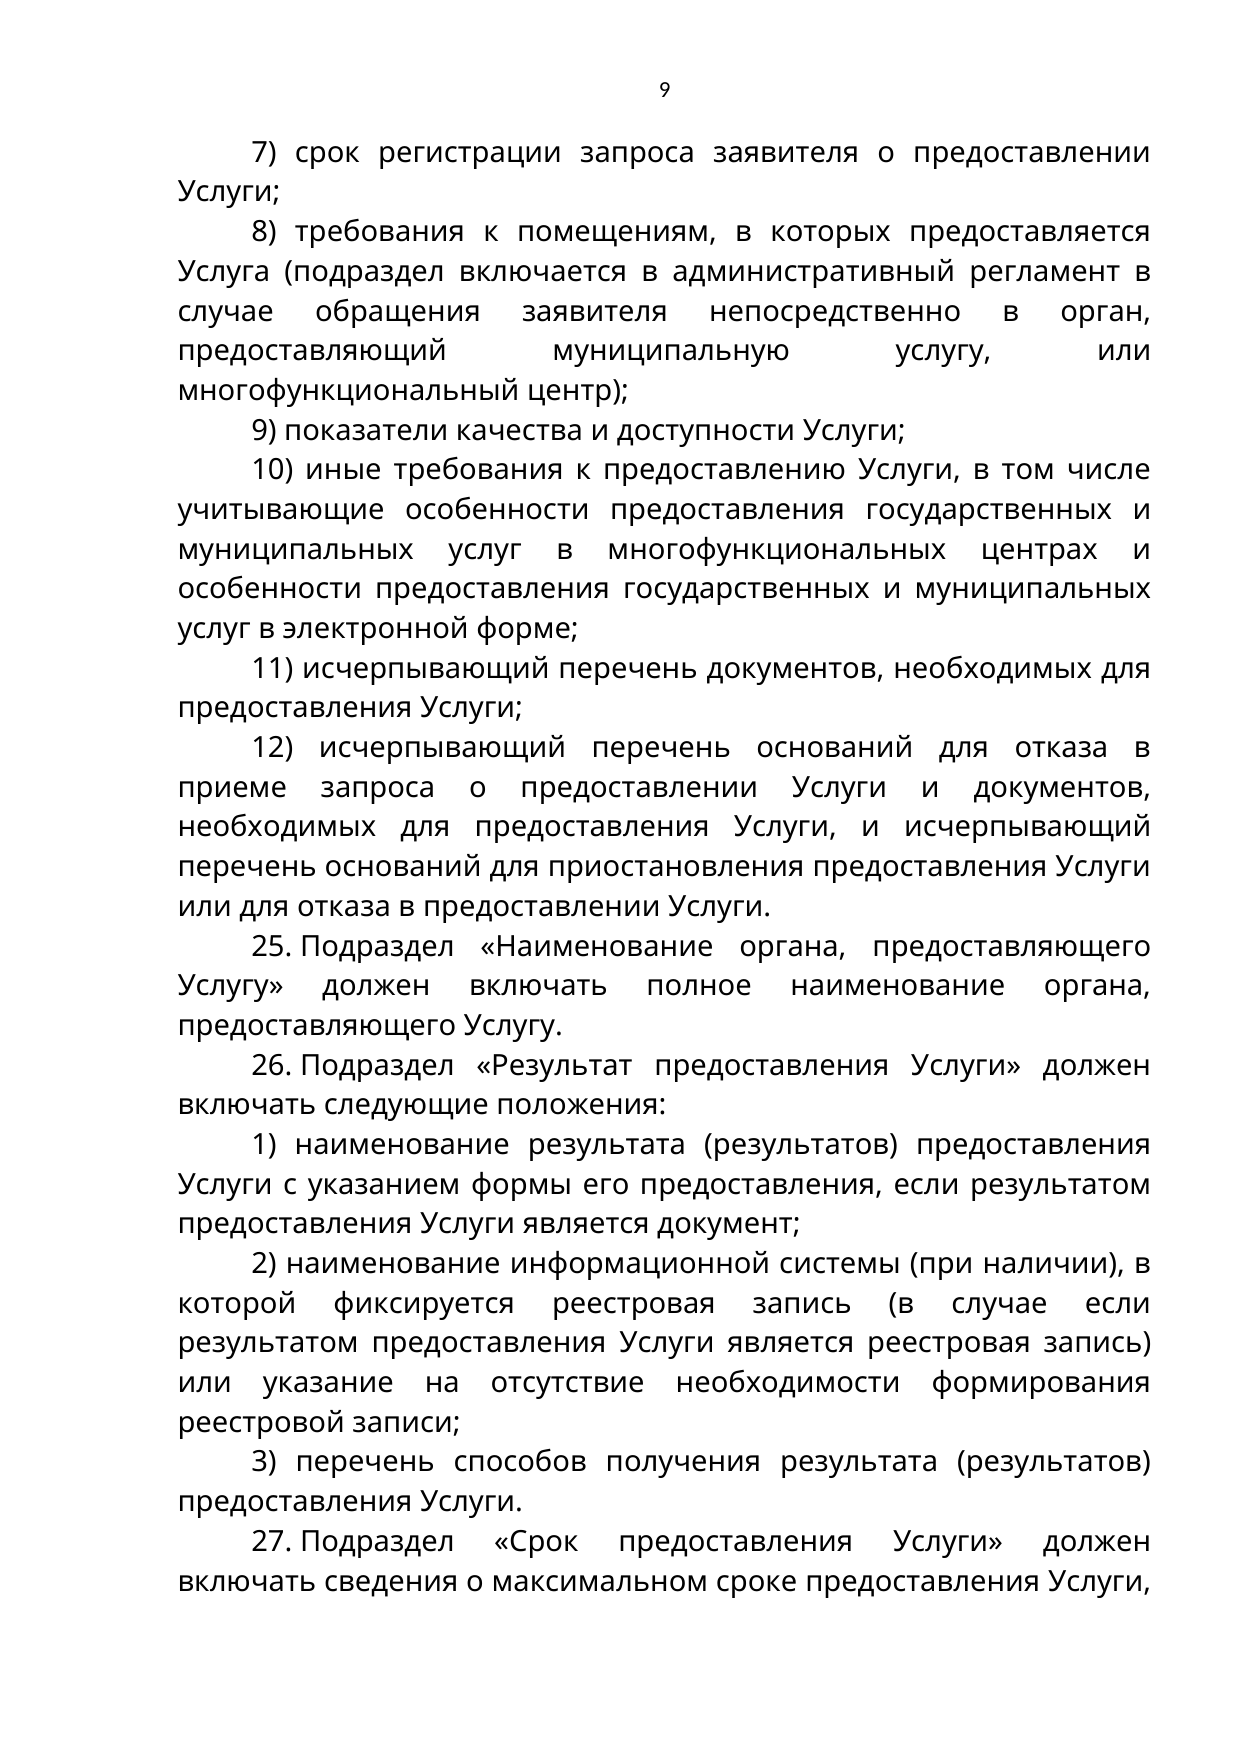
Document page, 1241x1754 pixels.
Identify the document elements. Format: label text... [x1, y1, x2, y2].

text 11) исчерпывающий перечень документов, необходимых для предоставления Услуги; [177, 647, 1152, 726]
text 7) срок регистрации запроса заявителя о предоставлении Услуги; [177, 131, 1152, 210]
text 8) требования к помещениям, в которых предоставляется Услуга (подраздел включается в административный регламент в случае обращения заявителя непосредственно в орган, предоставляющий муниципальную услугу, или многофункциональный центр); [177, 210, 1152, 409]
text 1) наименование результата (результатов) предоставления Услуги с указанием формы его предоставления, если результатом предоставления Услуги является документ; [177, 1123, 1152, 1242]
text 2) наименование информационной системы (при наличии), в которой фиксируется реестровая запись (в случае если результатом предоставления Услуги является реестровая запись) или указание на отсутствие необходимости формирования реестровой записи; [177, 1242, 1152, 1441]
text 3) перечень способов получения результата (результатов) предоставления Услуги. [177, 1441, 1152, 1520]
text 10) иные требования к предоставлению Услуги, в том числе учитывающие особенности предоставления государственных и муниципальных услуг в многофункциональных центрах и особенности предоставления государственных и муниципальных услуг в электронной форме; [177, 448, 1152, 647]
list Подраздел «Наименование органа, предоставляющего Услугу» должен включать полное наименование органа, предоставляющего Услугу. [177, 925, 1152, 1044]
text 12) исчерпывающий перечень оснований для отказа в приеме запроса о предоставлении Услуги и документов, необходимых для предоставления Услуги, и исчерпывающий перечень оснований для приостановления предоставления Услуги или для отказа в предоставлении Услуги. [177, 726, 1152, 925]
text 9) показатели качества и доступности Услуги; [177, 409, 1152, 448]
list Подраздел «Результат предоставления Услуги» должен включать следующие положения: [177, 1044, 1152, 1123]
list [177, 1520, 1152, 1599]
